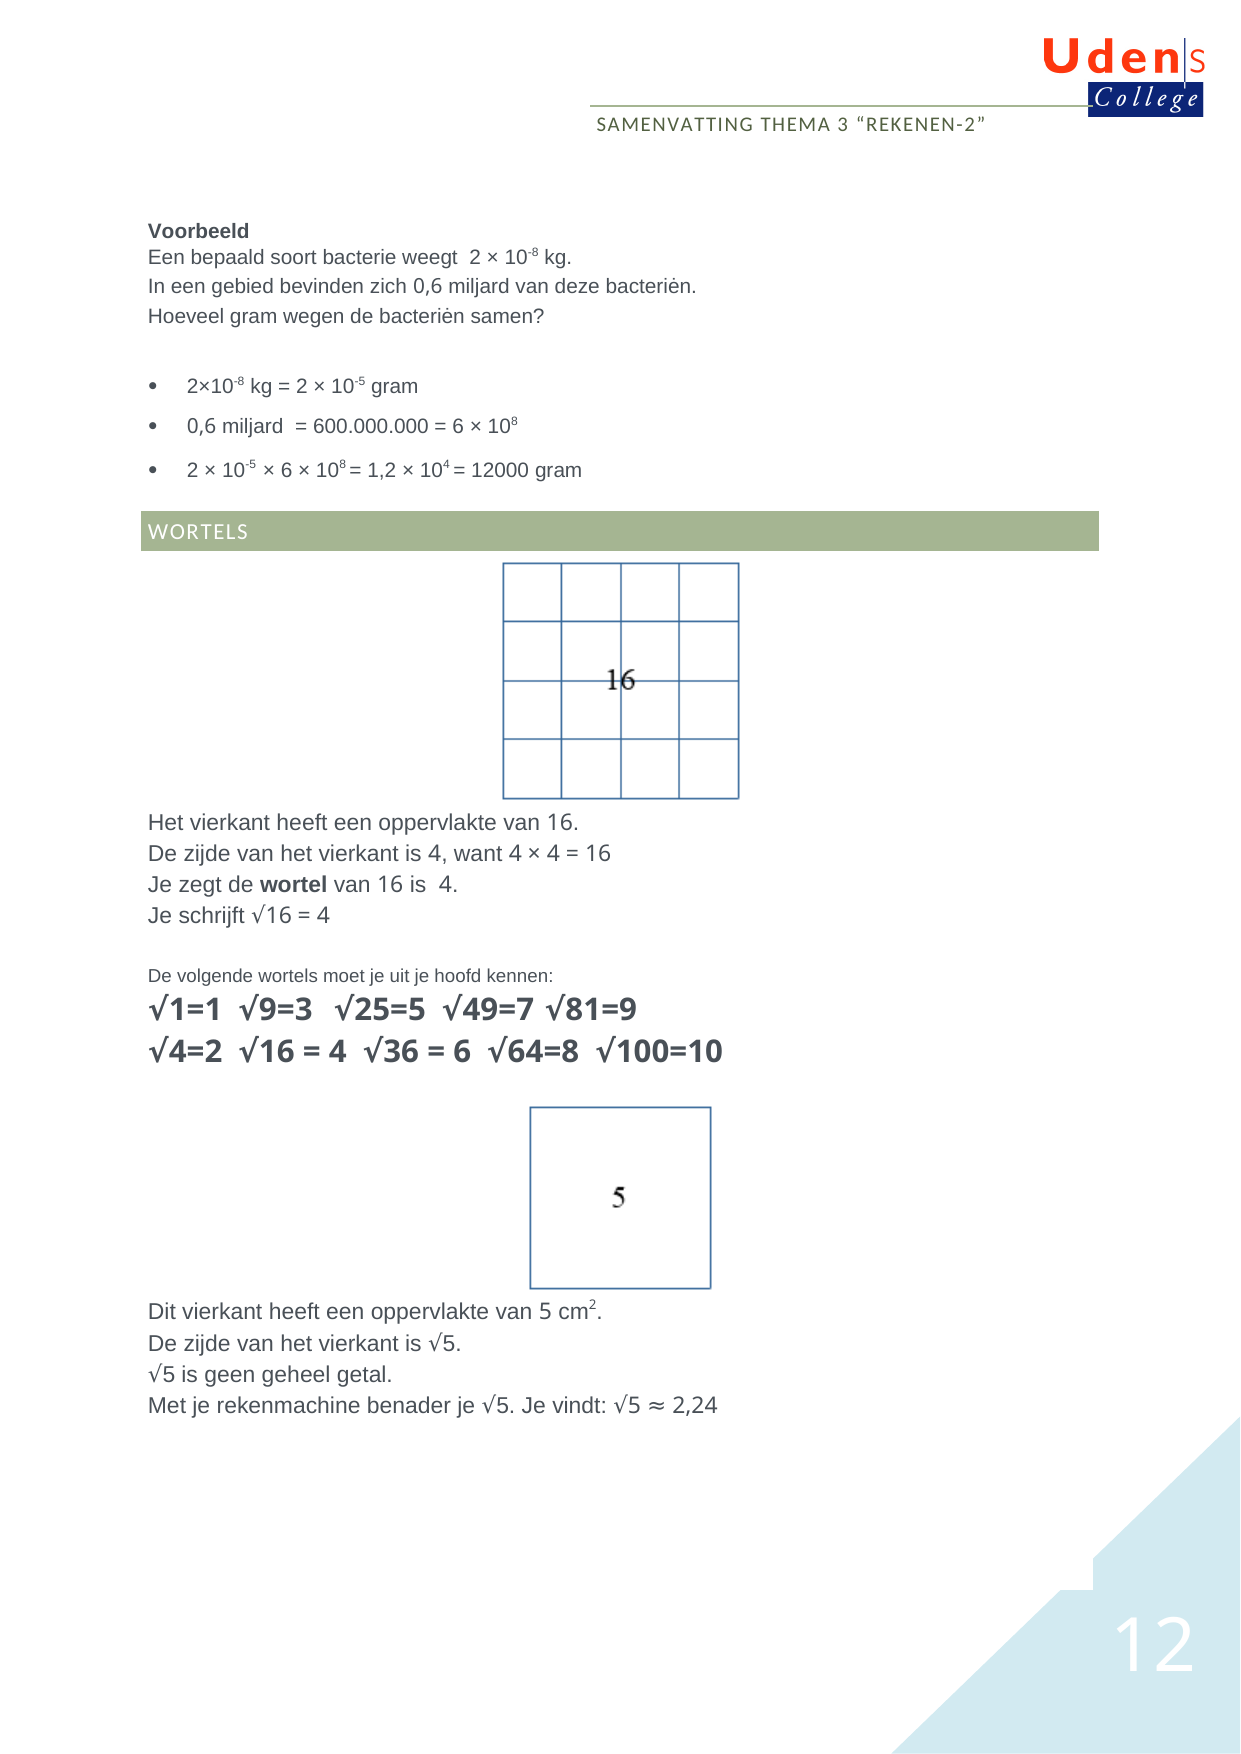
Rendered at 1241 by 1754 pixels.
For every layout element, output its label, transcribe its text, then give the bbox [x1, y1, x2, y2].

picture [495, 555, 745, 806]
list 2 × 10-5 × 6 × 108 = 1,2 × 104 = 12000 gram [149, 440, 1093, 482]
text Je zegt de wortel van 16 is 4. Je schrijft √16 = 4 De volgende wortels moet je uit je hoofd kennen: √1=1 √9=3 √25=5 √49=7 √81=9 √4=2 √16 = 4 √36 = 6 √64=8 √100=10 [148, 868, 1093, 1072]
list 2×10-8 kg = 2 × 10-5 gram [149, 357, 1093, 398]
text Het vierkant heeft een oppervlakte van 16. De zijde van het vierkant is 4, want 4 × 4 = 16 [148, 805, 1093, 868]
text Dit vierkant heeft een oppervlakte van 5 cm2. De zijde van het vierkant is √5. √5 is geen geheel getal. Met je rekenmachine benader je √5. Je vindt: √5 ≈ 2,24 [148, 1295, 1093, 1420]
subtitle Wortels [148, 517, 1093, 545]
list 0,6 miljard = 600.000.000 = 6 × 108 [149, 398, 1093, 440]
text Voorbeeld Een bepaald soort bacterie weegt 2 × 10-8 kg. In een gebied bevinden zich 0,6 miljard van deze bacteriėn. Hoeveel gram wegen de bacteriėn samen? [148, 214, 1093, 327]
picture [1044, 38, 1205, 117]
picture [522, 1100, 718, 1296]
